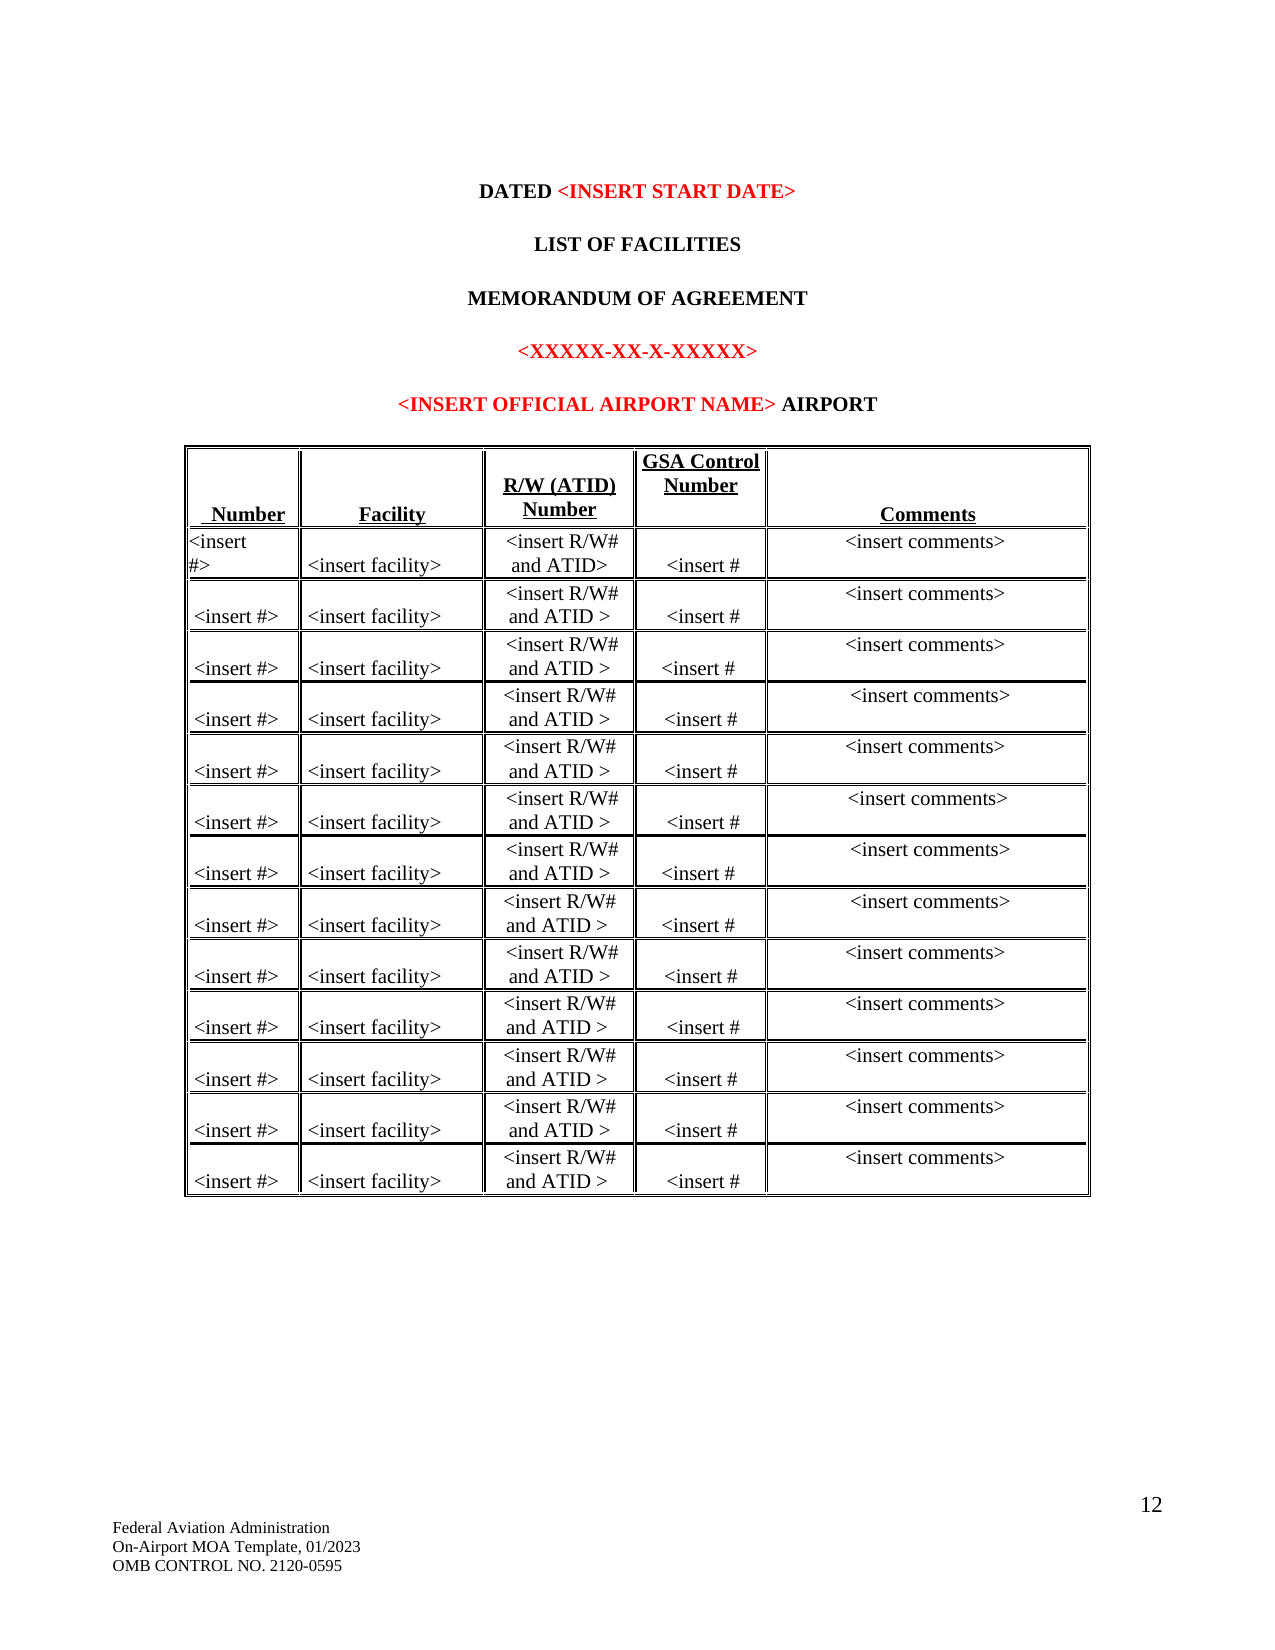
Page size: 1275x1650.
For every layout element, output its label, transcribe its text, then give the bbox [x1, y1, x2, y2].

table_cell <insert facility> [302, 992, 482, 1039]
table_cell <insert comments> [766, 937, 1089, 988]
table_cell <insert comments> [766, 1091, 1089, 1142]
table_cell <insert # [637, 581, 765, 628]
text DATED <INSERT START DATE> [112, 179, 1162, 203]
table_cell <insert R/W# and ATID > [484, 1142, 635, 1193]
table_cell <insert R/W# and ATID > [486, 735, 633, 783]
table_cell <insert comments> [766, 526, 1089, 577]
table_cell <insert # [637, 889, 765, 937]
table_cell <insert facility> [302, 1094, 482, 1142]
table_cell <insert comments> [768, 731, 1088, 783]
table_cell <insert #> [188, 629, 298, 680]
table_cell <insert facility> [302, 837, 482, 885]
table_cell <insert facility> [302, 940, 482, 988]
table_cell <insert facility> [302, 889, 482, 937]
table_cell <insert #> [188, 1039, 298, 1091]
table_cell <insert R/W# and ATID > [486, 581, 633, 628]
table_cell <insert #> [188, 834, 298, 885]
table_cell <insert facility> [302, 529, 482, 577]
table_cell <insert #> [186, 937, 300, 988]
table_cell <insert R/W# and ATID > [486, 992, 633, 1039]
table_cell <insert # [637, 837, 765, 885]
table_cell <insert # [635, 1145, 766, 1193]
table_cell <insert R/W# and ATID > [486, 632, 633, 680]
table_cell <insert #> [188, 1142, 300, 1193]
table_cell <insert R/W# and ATID> [486, 529, 633, 577]
table_cell <insert # [637, 529, 765, 577]
table_cell <insert facility> [302, 632, 482, 680]
table_cell <insert comments> [768, 885, 1088, 937]
table_cell <insert comments> [768, 1039, 1088, 1091]
text <INSERT OFFICIAL AIRPORT NAME> AIRPORT [112, 392, 1162, 416]
table_cell <insert # [637, 1043, 765, 1091]
table_cell <insert #> [188, 577, 298, 628]
table_cell <insert # [637, 786, 765, 834]
text MEMORANDUM OF AGREEMENT [112, 286, 1162, 310]
table_cell <insert comments> [768, 834, 1088, 885]
table_cell <insert R/W# and ATID > [486, 683, 633, 731]
table_header Number [188, 447, 300, 526]
table_cell <insert facility> [302, 786, 482, 834]
table_cell <insert R/W# and ATID > [486, 786, 633, 834]
table_cell <insert comments> [766, 1142, 1088, 1193]
table_cell <insert R/W# and ATID > [486, 889, 633, 937]
table_cell <insert comments> [768, 629, 1088, 680]
table_cell <insert R/W# and ATID > [486, 940, 633, 988]
table_cell <insert #> [188, 731, 298, 783]
table_cell <insert # [637, 632, 765, 680]
table_cell <insert facility> [300, 1142, 484, 1193]
table_header Comments [766, 449, 1088, 526]
table_cell <insert comments> [768, 680, 1088, 731]
table_cell <insert R/W# and ATID > [486, 1094, 633, 1142]
table_cell <insert # [637, 1094, 765, 1142]
table_cell <insert comments> [768, 577, 1088, 628]
table_cell <insert comments> [768, 988, 1088, 1039]
table_cell <insert R/W# and ATID > [486, 1043, 633, 1091]
table_cell <insert R/W# and ATID > [486, 837, 633, 885]
table_cell <insert comments> [766, 783, 1089, 834]
table_cell <insert facility> [302, 735, 482, 783]
table_cell <insert # [637, 683, 765, 731]
table_cell <insert facility> [302, 581, 482, 628]
table_cell <insert # [637, 992, 765, 1039]
table_cell <insert #> [186, 526, 300, 577]
table_cell <insert # [637, 940, 765, 988]
table_cell <insert #> [188, 680, 298, 731]
table_cell <insert #> [188, 885, 298, 937]
table_cell <insert #> [188, 988, 298, 1039]
table_header Facility [300, 447, 484, 526]
table_header R/W (ATID) Number [484, 447, 635, 526]
table_cell <insert #> [186, 1091, 300, 1142]
table_cell <insert facility> [302, 1043, 482, 1091]
text LIST OF FACILITIES [112, 232, 1162, 256]
text <XXXXX-XX-X-XXXXX> [112, 339, 1162, 363]
table_header GSA Control Number [635, 449, 766, 526]
table_cell <insert facility> [302, 683, 482, 731]
table_cell <insert # [637, 735, 765, 783]
table_cell <insert #> [186, 783, 300, 834]
